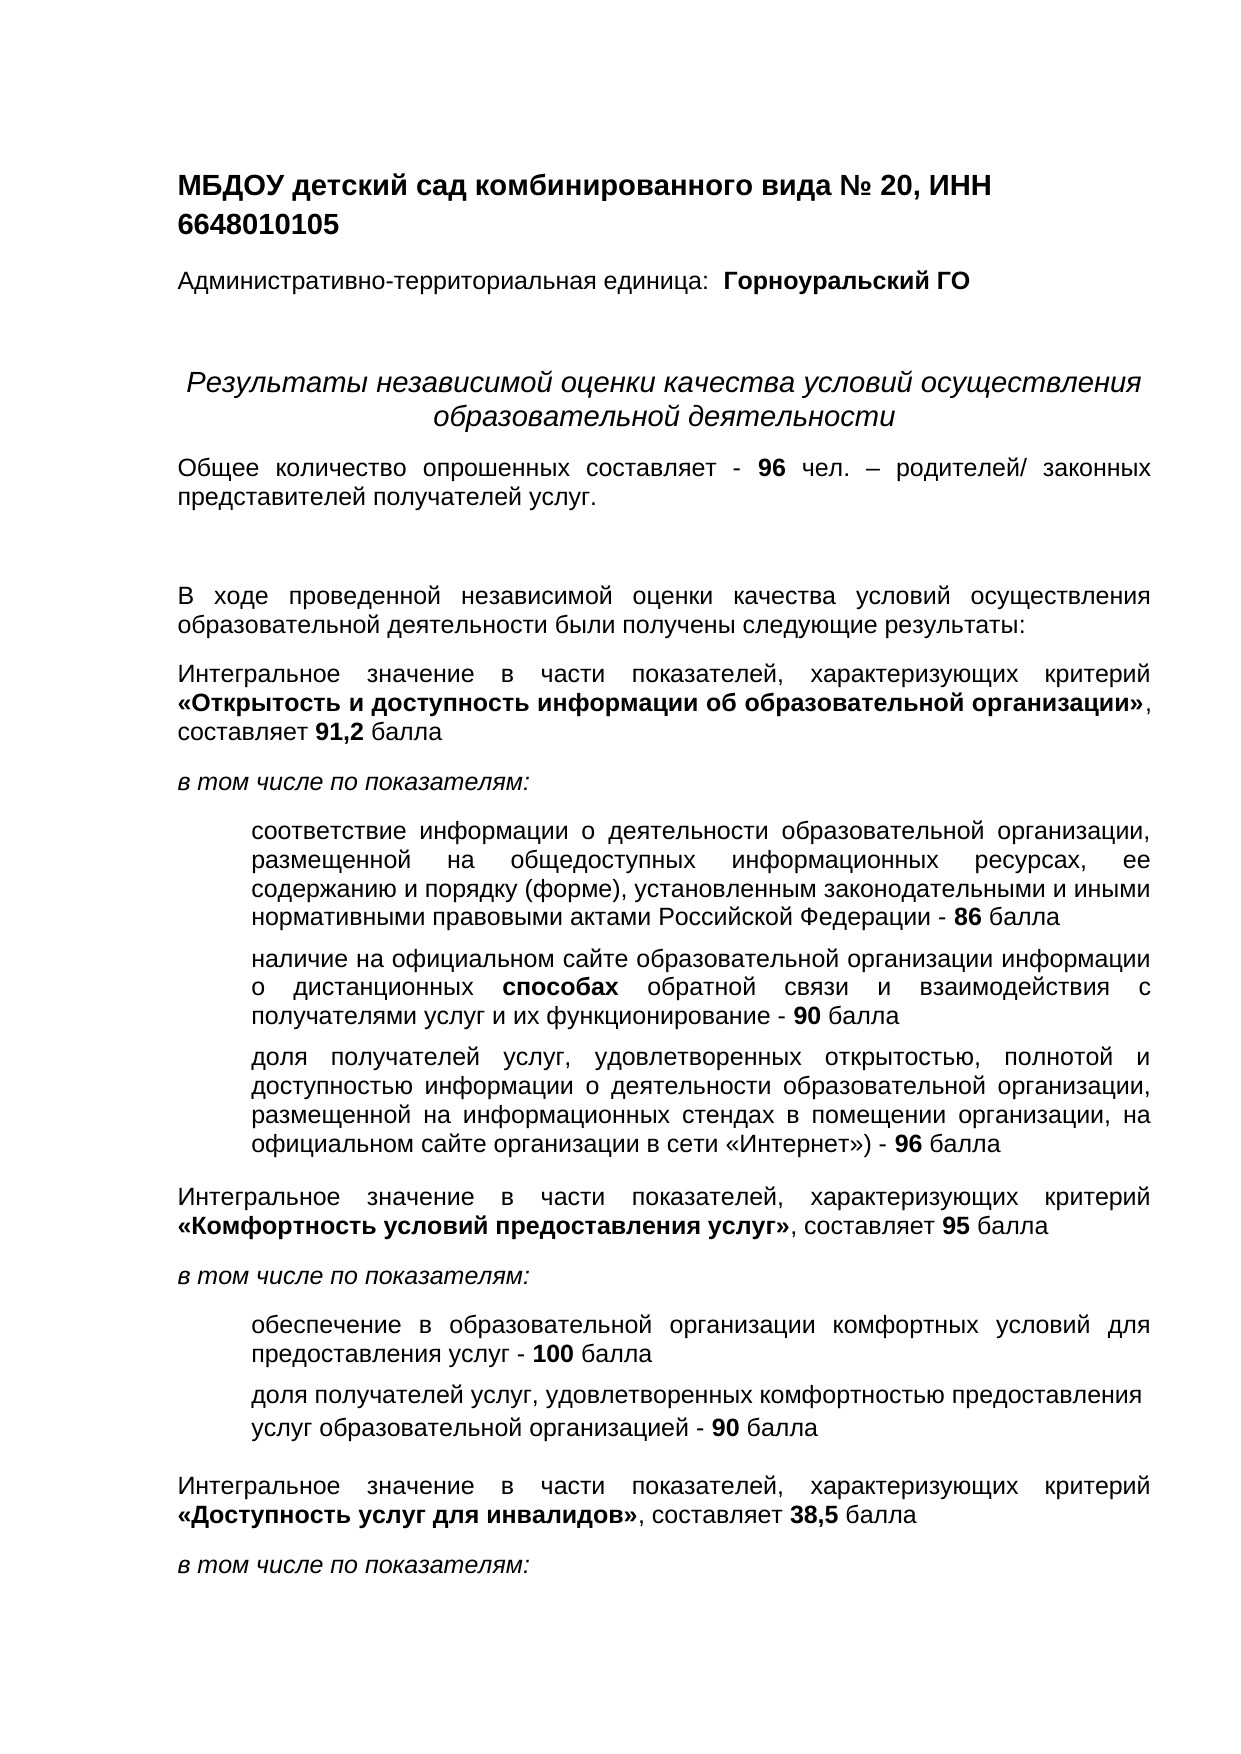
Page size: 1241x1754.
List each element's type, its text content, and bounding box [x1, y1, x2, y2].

text доля получателей услуг, удовлетворенных комфортностью предоставления услуг образовательной организацией - 90 балла [251, 1380, 1152, 1442]
text соответствие информации о деятельности образовательной организации, размещенной на общедоступных информационных ресурсах, ее содержанию и порядку (форме), установленным законодательными и иными нормативными правовыми актами Российской Федерации - 86 балла [251, 816, 1152, 931]
text в том числе по показателям: [177, 766, 1152, 795]
text наличие на официальном сайте образовательной организации информации о дистанционных способах обратной связи и взаимодействия с получателями услуг и их функционирование - 90 балла [251, 943, 1152, 1030]
text обеспечение в образовательной организации комфортных условий для предоставления услуг - 100 балла [251, 1310, 1152, 1368]
text Интегральное значение в части показателей, характеризующих критерий «Доступность услуг для инвалидов», составляет 38,5 балла [177, 1471, 1152, 1529]
text Интегральное значение в части показателей, характеризующих критерий «Комфортность условий предоставления услуг», составляет 95 балла [177, 1182, 1152, 1240]
text Административно-территориальная единица: Горноуральский ГО [177, 266, 1152, 295]
text доля получателей услуг, удовлетворенных открытостью, полнотой и доступностью информации о деятельности образовательной организации, размещенной на информационных стендах в помещении организации, на официальном сайте организации в сети «Интернет») - 96 балла [251, 1042, 1152, 1157]
text Интегральное значение в части показателей, характеризующих критерий «Открытость и доступность информации об образовательной организации», составляет 91,2 балла [177, 659, 1152, 746]
text в том числе по показателям: [177, 1549, 1152, 1578]
text Результаты независимой оценки качества условий осуществления образовательной деятельности [177, 365, 1152, 432]
text Общее количество опрошенных составляет - 96 чел. – родителей/ законных представителей получателей услуг. [177, 453, 1152, 511]
text в том числе по показателям: [177, 1261, 1152, 1289]
subtitle МБДОУ детский сад комбинированного вида № 20, ИНН 6648010105 [177, 168, 1152, 240]
text В ходе проведенной независимой оценки качества условий осуществления образовательной деятельности были получены следующие результаты: [177, 581, 1152, 638]
